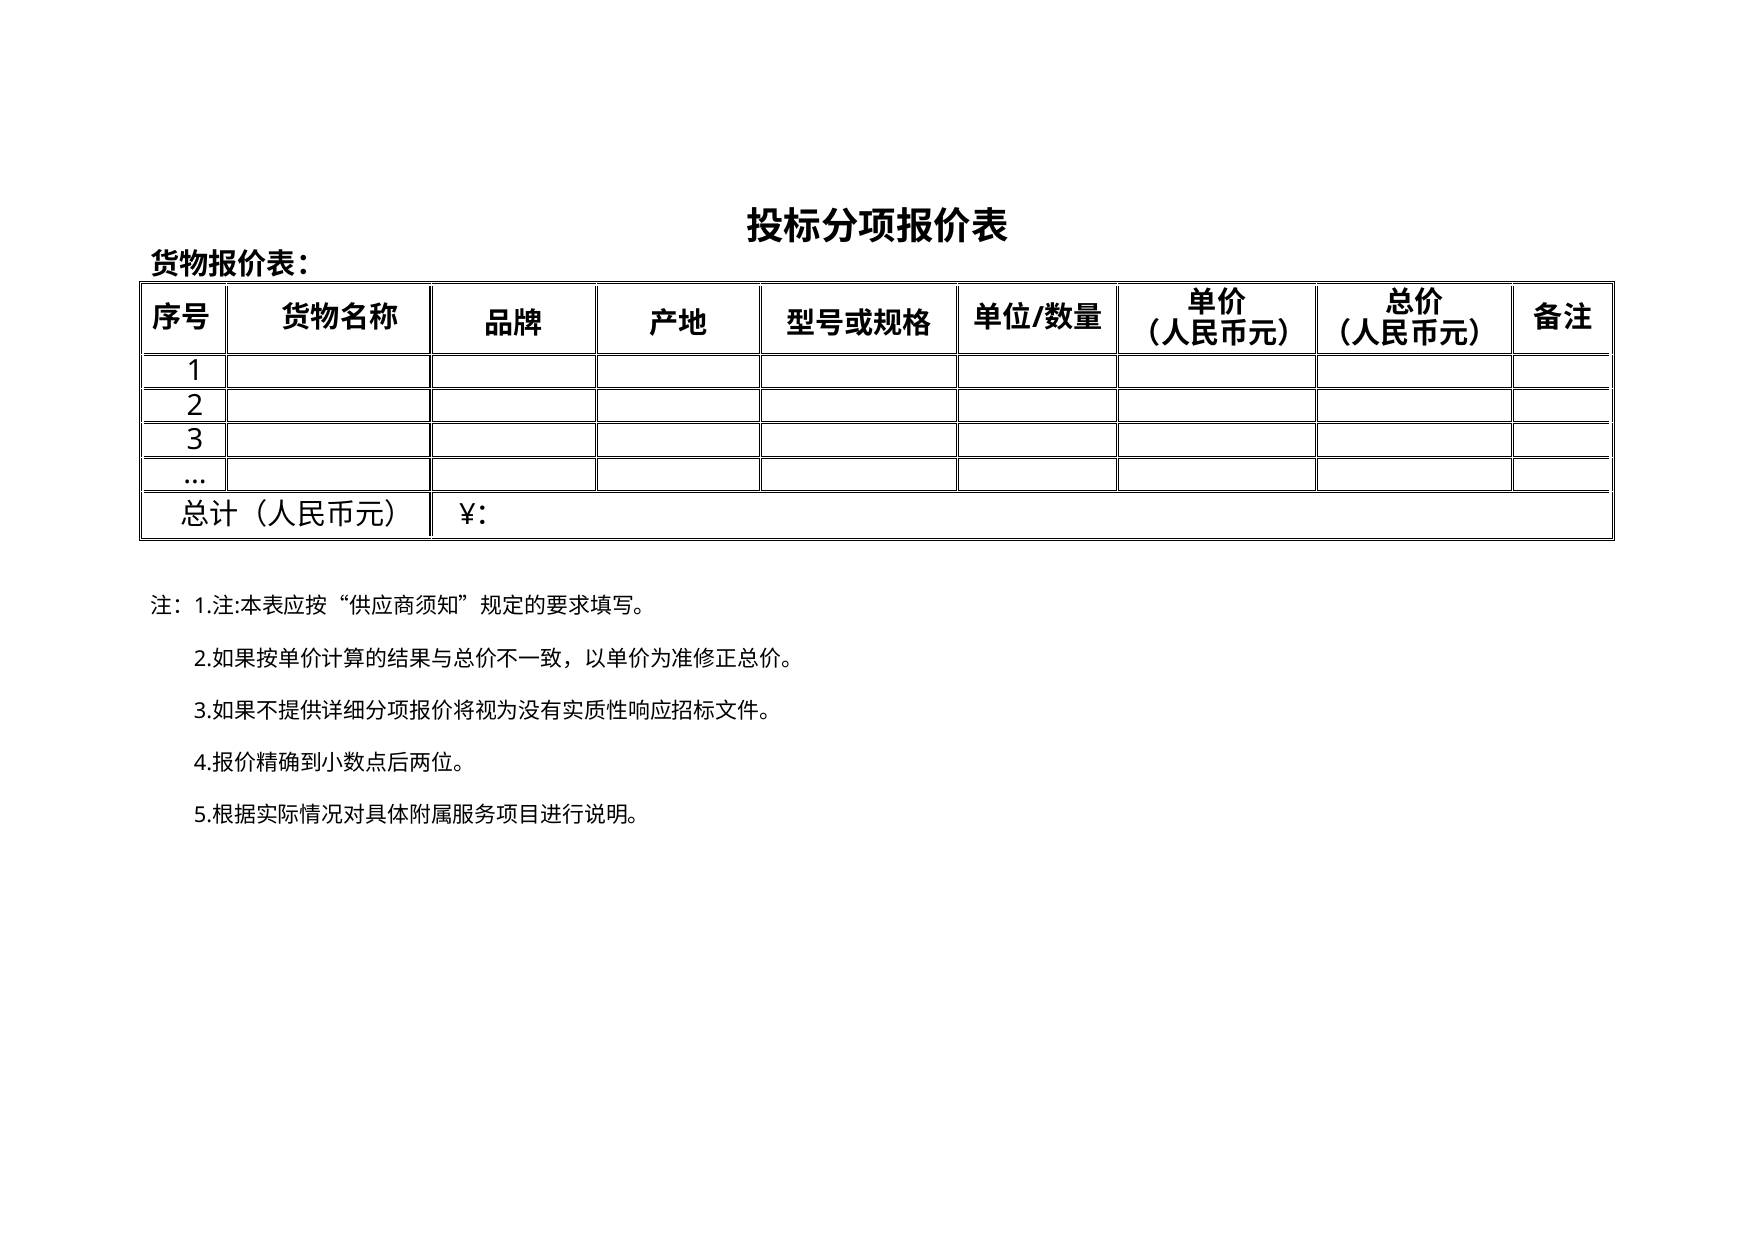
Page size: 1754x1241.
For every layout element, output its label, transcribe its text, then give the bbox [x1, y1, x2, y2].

table_cell [762, 459, 956, 490]
table_cell [959, 356, 1116, 387]
table_cell [762, 424, 956, 456]
table_cell ¥： [431, 490, 1613, 538]
table_header 货物名称 [227, 284, 431, 352]
table_cell ... [142, 456, 225, 490]
table_cell [1119, 390, 1315, 421]
table_cell 3 [141, 421, 227, 456]
text 货物报价表： [150, 250, 1604, 281]
table_header 总价 （人民币元） [1316, 282, 1513, 352]
table_header 序号 [141, 282, 227, 352]
table_cell [228, 356, 429, 387]
table_header 单位/数量 [957, 284, 1117, 352]
table_cell [598, 424, 759, 456]
table_cell [959, 459, 1116, 490]
table_cell [228, 459, 429, 490]
table_cell [959, 424, 1116, 456]
table_cell [598, 356, 759, 387]
table_cell 2 [142, 387, 225, 421]
table_cell [1318, 356, 1511, 387]
table_cell [1119, 356, 1315, 387]
table_cell [228, 424, 429, 456]
text 投标分项报价表 [150, 198, 1604, 250]
table_cell 1 [142, 353, 225, 387]
table_header 品牌 [431, 284, 596, 352]
table_header 单价 （人民币元） [1117, 284, 1316, 352]
table_cell [433, 424, 595, 456]
table_cell [1513, 421, 1613, 456]
table_header 型号或规格 [760, 284, 957, 352]
table_header 产地 [596, 284, 760, 352]
table_cell [1119, 459, 1315, 490]
table_cell [762, 390, 956, 421]
table_cell [1318, 459, 1511, 490]
table_cell [959, 390, 1116, 421]
text 3.如果不提供详细分项报价将视为没有实质性响应招标文件。 [150, 676, 1604, 728]
table_cell [1119, 424, 1315, 456]
table_cell [433, 459, 595, 490]
table_cell [1514, 456, 1612, 490]
table_cell [433, 390, 595, 421]
table_cell [598, 390, 759, 421]
table_cell [762, 356, 956, 387]
text 2.如果按单价计算的结果与总价不一致，以单价为准修正总价。 [150, 624, 1604, 676]
table_cell [1514, 387, 1612, 421]
text 注：1.注:本表应按“供应商须知”规定的要求填写。 [150, 572, 1604, 624]
table_header 备注 [1513, 284, 1612, 352]
text 4.报价精确到小数点后两位。 [150, 728, 1604, 781]
table_cell 总计（人民币元） [141, 490, 431, 538]
table_cell [1318, 390, 1511, 421]
text 5.根据实际情况对具体附属服务项目进行说明。 [150, 781, 1604, 833]
table_cell [228, 390, 429, 421]
table_cell [1318, 424, 1511, 456]
table_cell [598, 459, 759, 490]
table_cell [1514, 353, 1612, 387]
table_cell [433, 356, 595, 387]
